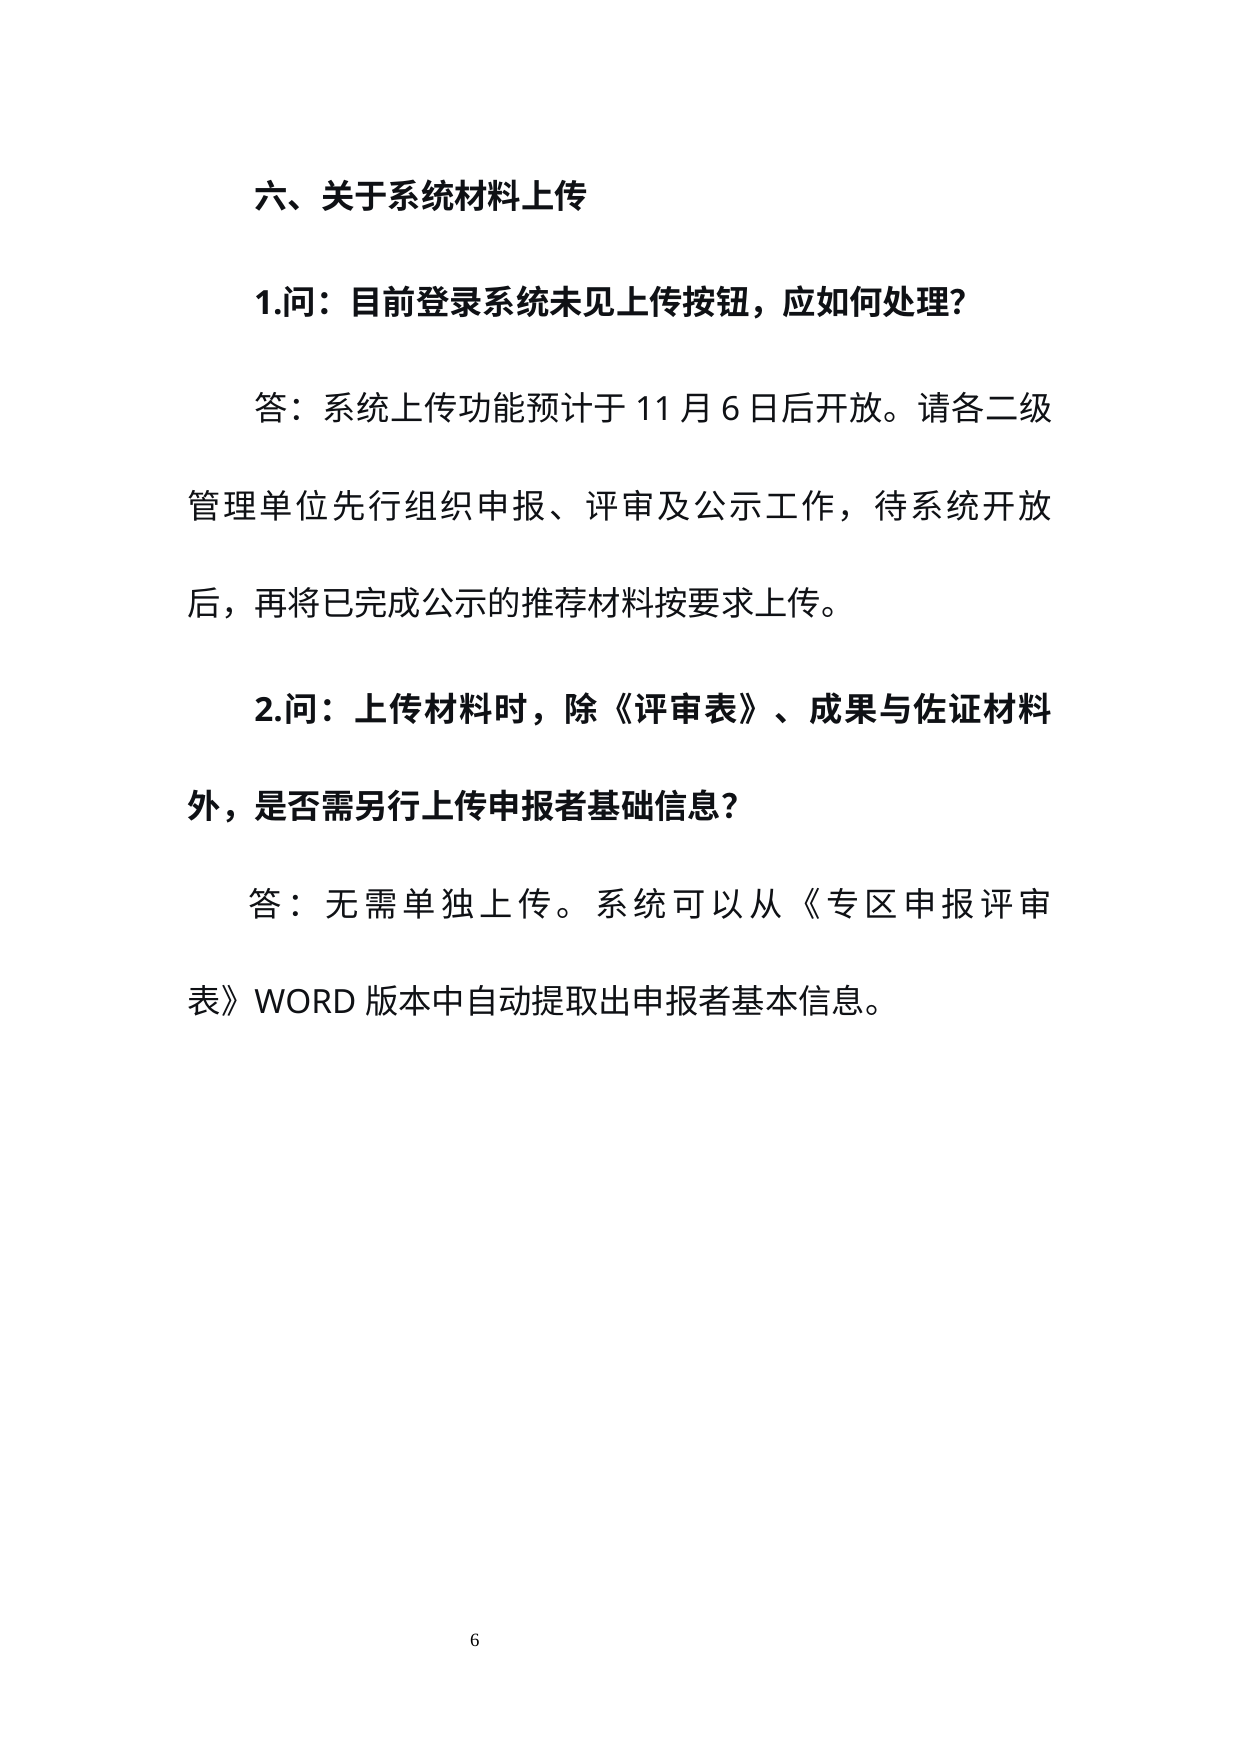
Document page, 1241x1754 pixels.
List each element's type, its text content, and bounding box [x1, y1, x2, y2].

text 1.问：目前登录系统未见上传按钮，应如何处理？ [254, 268, 1053, 333]
text 答：系统上传功能预计于11月6日后开放。请各二级管理单位先行组织申报、评审及公示工作，待系统开放后，再将已完成公示的推荐材料按要求上传。 [187, 373, 1053, 633]
text 2.问：上传材料时，除《评审表》、成果与佐证材料外，是否需另行上传申报者基础信息？ 答：无需单独上传。系统可以从《专区申报评审表》WORD 版本中自动提取出申报者基本信息。 [187, 674, 1053, 1032]
text 六、关于系统材料上传 [187, 162, 1053, 227]
